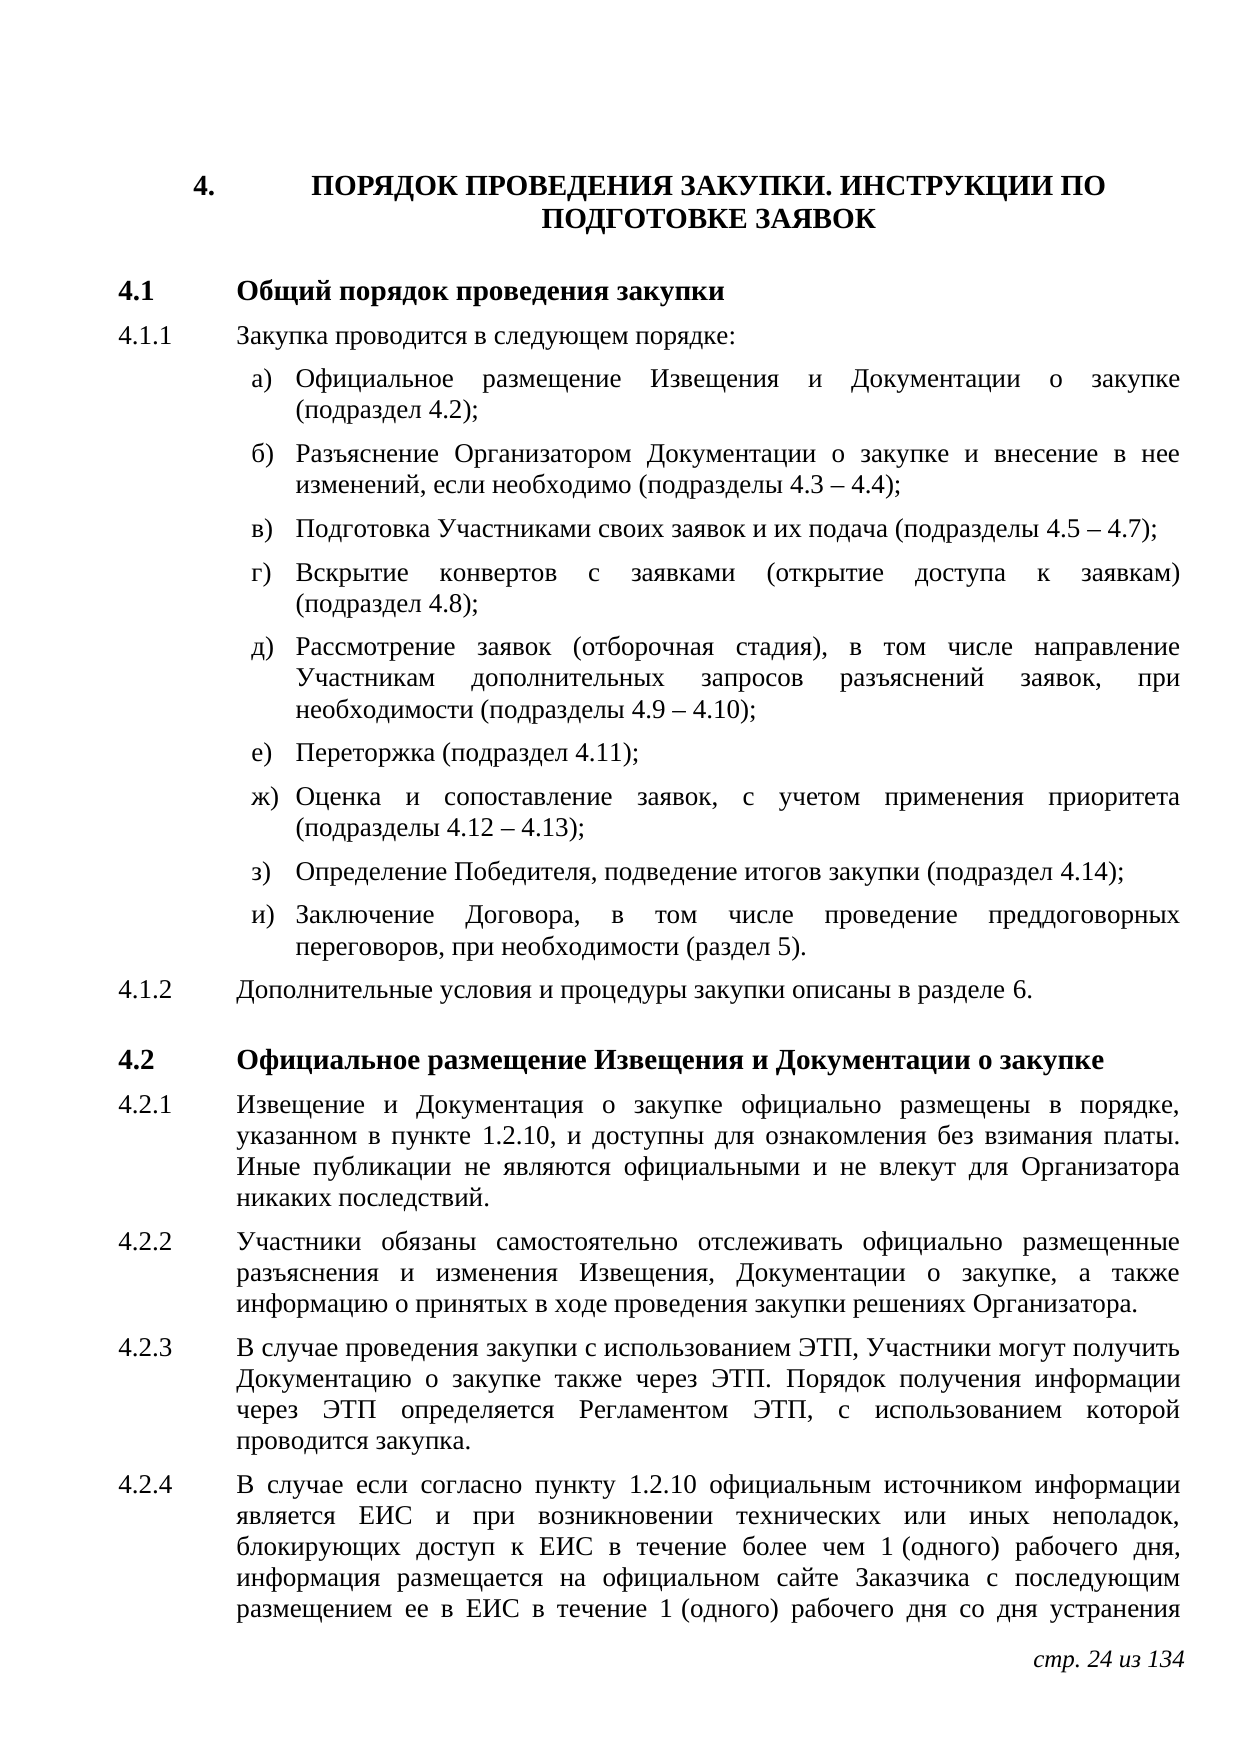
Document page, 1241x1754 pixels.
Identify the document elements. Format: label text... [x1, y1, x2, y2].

text Извещение и Документация о закупке официально размещены в порядке, указанном в пункте 1.2.10, и доступны для ознакомления без взимания платы. Иные публикации не являются официальными и не влекут для Организатора никаких последствий. [118, 1088, 1181, 1212]
list Вскрытие конвертов с заявками (открытие доступа к заявкам) (подраздел 4.8); [251, 556, 1181, 618]
subtitle Общий порядок проведения закупки [118, 273, 1181, 306]
list Рассмотрение заявок (отборочная стадия), в том числе направление Участникам дополнительных запросов разъяснений заявок, при необходимости (подразделы 4.9 – 4.10); [251, 630, 1181, 724]
list Подготовка Участниками своих заявок и их подача (подразделы 4.5 – 4.7); [251, 512, 1181, 543]
list Официальное размещение Извещения и Документации о закупке (подраздел 4.2); [251, 362, 1181, 425]
list Заключение Договора, в том числе проведение преддоговорных переговоров, при необходимости (раздел 5). [251, 898, 1181, 961]
list Определение Победителя, подведение итогов закупки (подраздел 4.14); [251, 855, 1181, 886]
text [118, 1468, 1181, 1624]
text Закупка проводится в следующем порядке: [118, 319, 1181, 350]
text Дополнительные условия и процедуры закупки описаны в разделе 6. [118, 973, 1181, 1004]
list Разъяснение Организатором Документации о закупке и внесение в нее изменений, если необходимо (подразделы 4.3 – 4.4); [251, 437, 1181, 499]
subtitle Официальное размещение Извещения и Документации о закупке [118, 1042, 1181, 1075]
subtitle ПОРЯДОК ПРОВЕДЕНИЯ ЗАКУПКИ. ИНСТРУКЦИИ ПО ПОДГОТОВКЕ ЗАЯВОК [118, 168, 1181, 235]
text Участники обязаны самостоятельно отслеживать официально размещенные разъяснения и изменения Извещения, Документации о закупке, а также информацию о принятых в ходе проведения закупки решениях Организатора. [118, 1225, 1181, 1318]
list Переторжка (подраздел 4.11); [251, 736, 1181, 767]
text В случае проведения закупки с использованием ЭТП, Участники могут получить Документацию о закупке также через ЭТП. Порядок получения информации через ЭТП определяется Регламентом ЭТП, с использованием которой проводится закупка. [118, 1331, 1181, 1456]
list Оценка и сопоставление заявок, с учетом применения приоритета (подразделы 4.12 – 4.13); [251, 780, 1181, 842]
